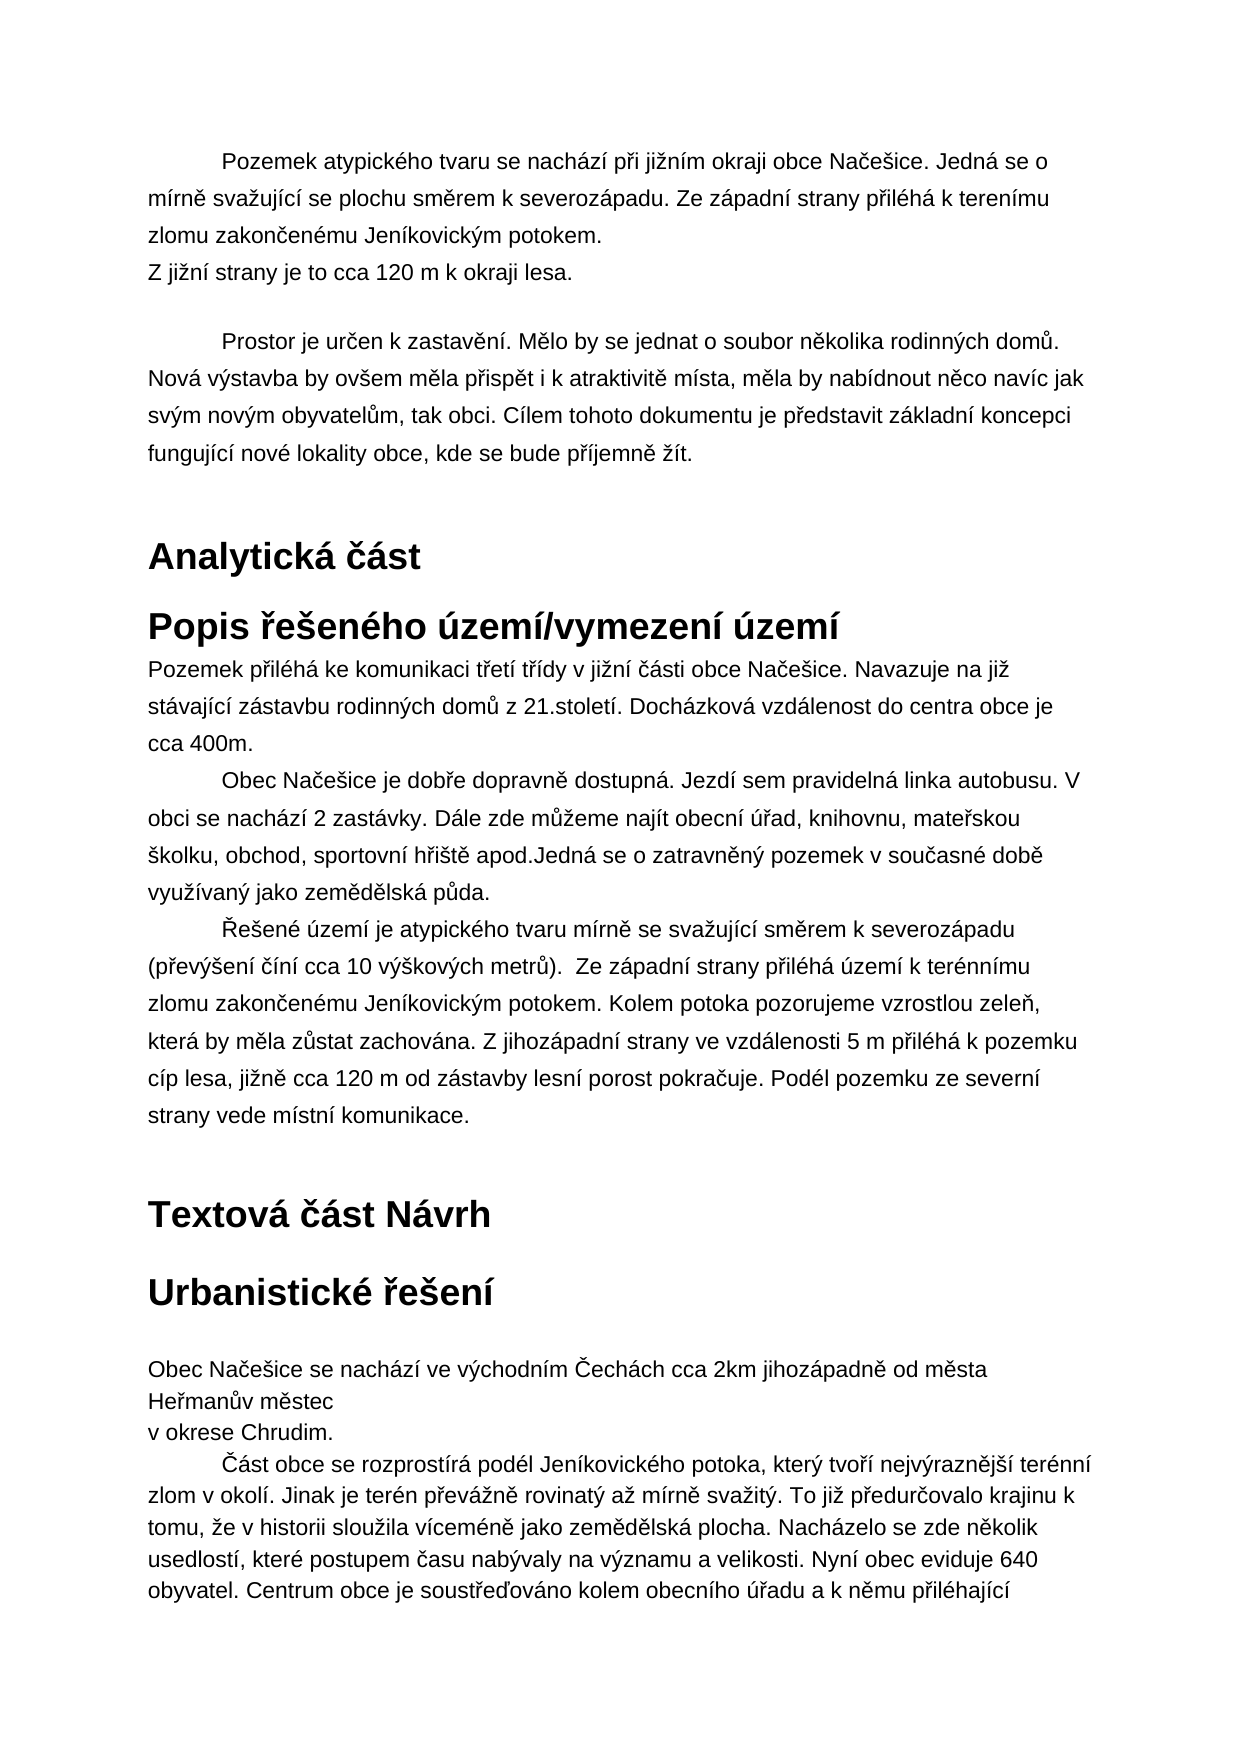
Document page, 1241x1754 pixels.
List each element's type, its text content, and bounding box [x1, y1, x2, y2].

text Prostor je určen k zastavění. Mělo by se jednat o soubor několika rodinných domů. Nová výstavba by ovšem měla přispět i k atraktivitě místa, měla by nabídnout něco navíc jak svým novým obyvatelům, tak obci. Cílem tohoto dokumentu je představit základní koncepci fungující nové lokality obce, kde se bude příjemně žít. [148, 328, 1093, 471]
text Pozemek přiléhá ke komunikaci třetí třídy v jižní části obce Načešice. Navazuje na již stávající zástavbu rodinných domů z 21.století. Docházková vzdálenost do centra obce je cca 400m. [148, 656, 1093, 761]
text Urbanistické řešení [148, 1270, 1093, 1313]
text Analytická část [148, 534, 1093, 578]
text Textová část Návrh [148, 1192, 1093, 1235]
text Popis řešeného území/vymezení území [148, 604, 1093, 647]
text Řešené území je atypického tvaru mírně se svažující směrem k severozápadu (převýšení číní cca 10 výškových metrů). Ze západní strany přiléhá území k terénnímu zlomu zakončenému Jeníkovickým potokem. Kolem potoka pozorujeme vzrostlou zeleň, která by měla zůstat zachována. Z jihozápadní strany ve vzdálenosti 5 m přiléhá k pozemku cíp lesa, jižně cca 120 m od zástavby lesní porost pokračuje. Podél pozemku ze severní strany vede místní komunikace. [148, 916, 1093, 1133]
text Z jižní strany je to cca 120 m k okraji lesa. [148, 259, 1093, 290]
text Pozemek atypického tvaru se nachází při jižním okraji obce Načešice. Jedná se o mírně svažující se plochu směrem k severozápadu. Ze západní strany přiléhá k terenímu zlomu zakončenému Jeníkovickým potokem. [148, 148, 1093, 253]
text Obec Načešice se nachází ve východním Čechách cca 2km jihozápadně od města Heřmanův městec [148, 1356, 1093, 1414]
text Obec Načešice je dobře dopravně dostupná. Jezdí sem pravidelná linka autobusu. V obci se nachází 2 zastávky. Dále zde můžeme najít obecní úřad, knihovnu, mateřskou školku, obchod, sportovní hřiště apod.Jedná se o zatravněný pozemek v současné době využívaný jako zemědělská půda. [148, 767, 1093, 910]
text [148, 1451, 1093, 1603]
text v okrese Chrudim. [148, 1419, 1093, 1446]
